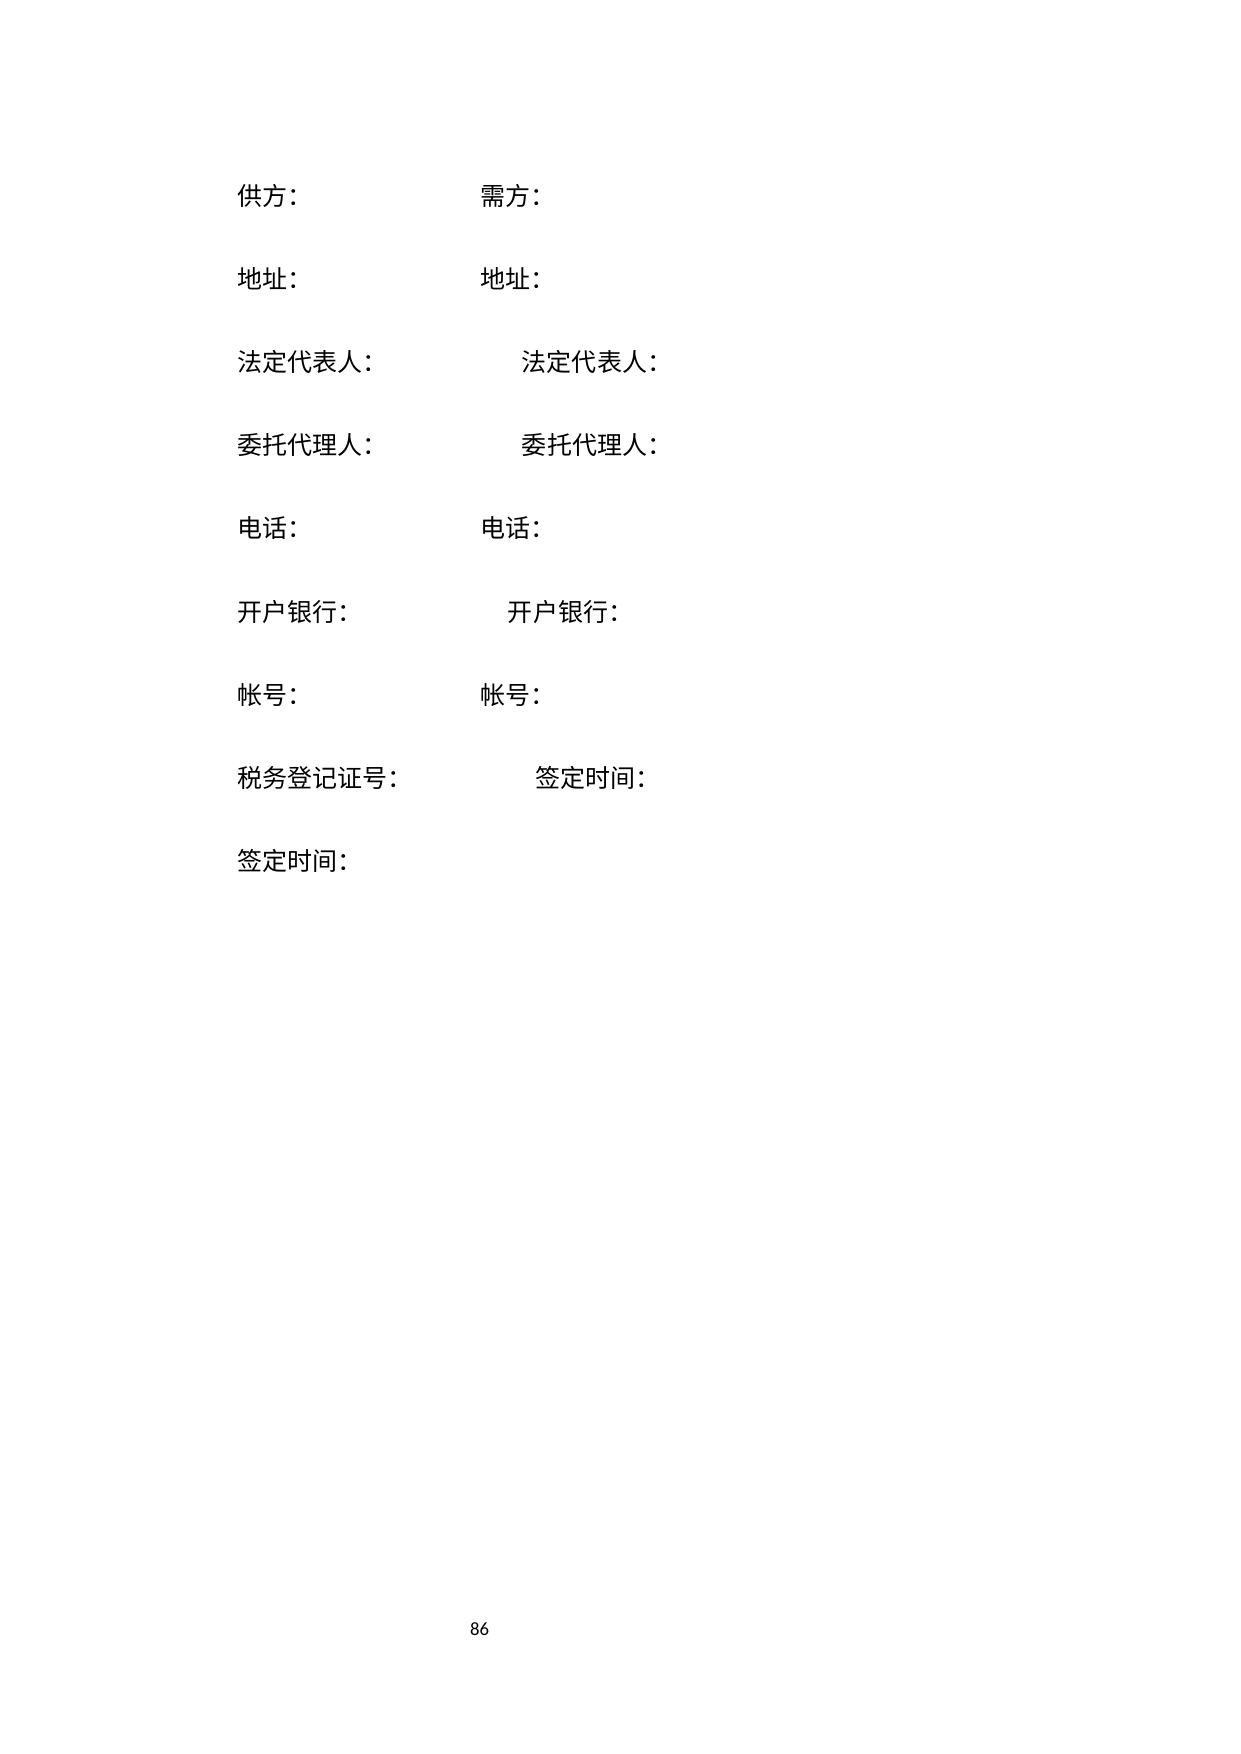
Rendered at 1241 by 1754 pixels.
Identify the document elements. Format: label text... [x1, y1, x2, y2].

text 帐号： 帐号： [187, 661, 1053, 726]
text 地址： 地址： [187, 245, 1053, 310]
text 签定时间： [187, 827, 1053, 892]
text 供方： 需方： [187, 162, 1053, 227]
text 委托代理人： 委托代理人： [187, 411, 1053, 476]
text 法定代表人： 法定代表人： [187, 328, 1053, 393]
text 税务登记证号： 签定时间： [187, 744, 1053, 809]
text 电话： 电话： [187, 494, 1053, 559]
text 开户银行： 开户银行： [187, 578, 1053, 643]
